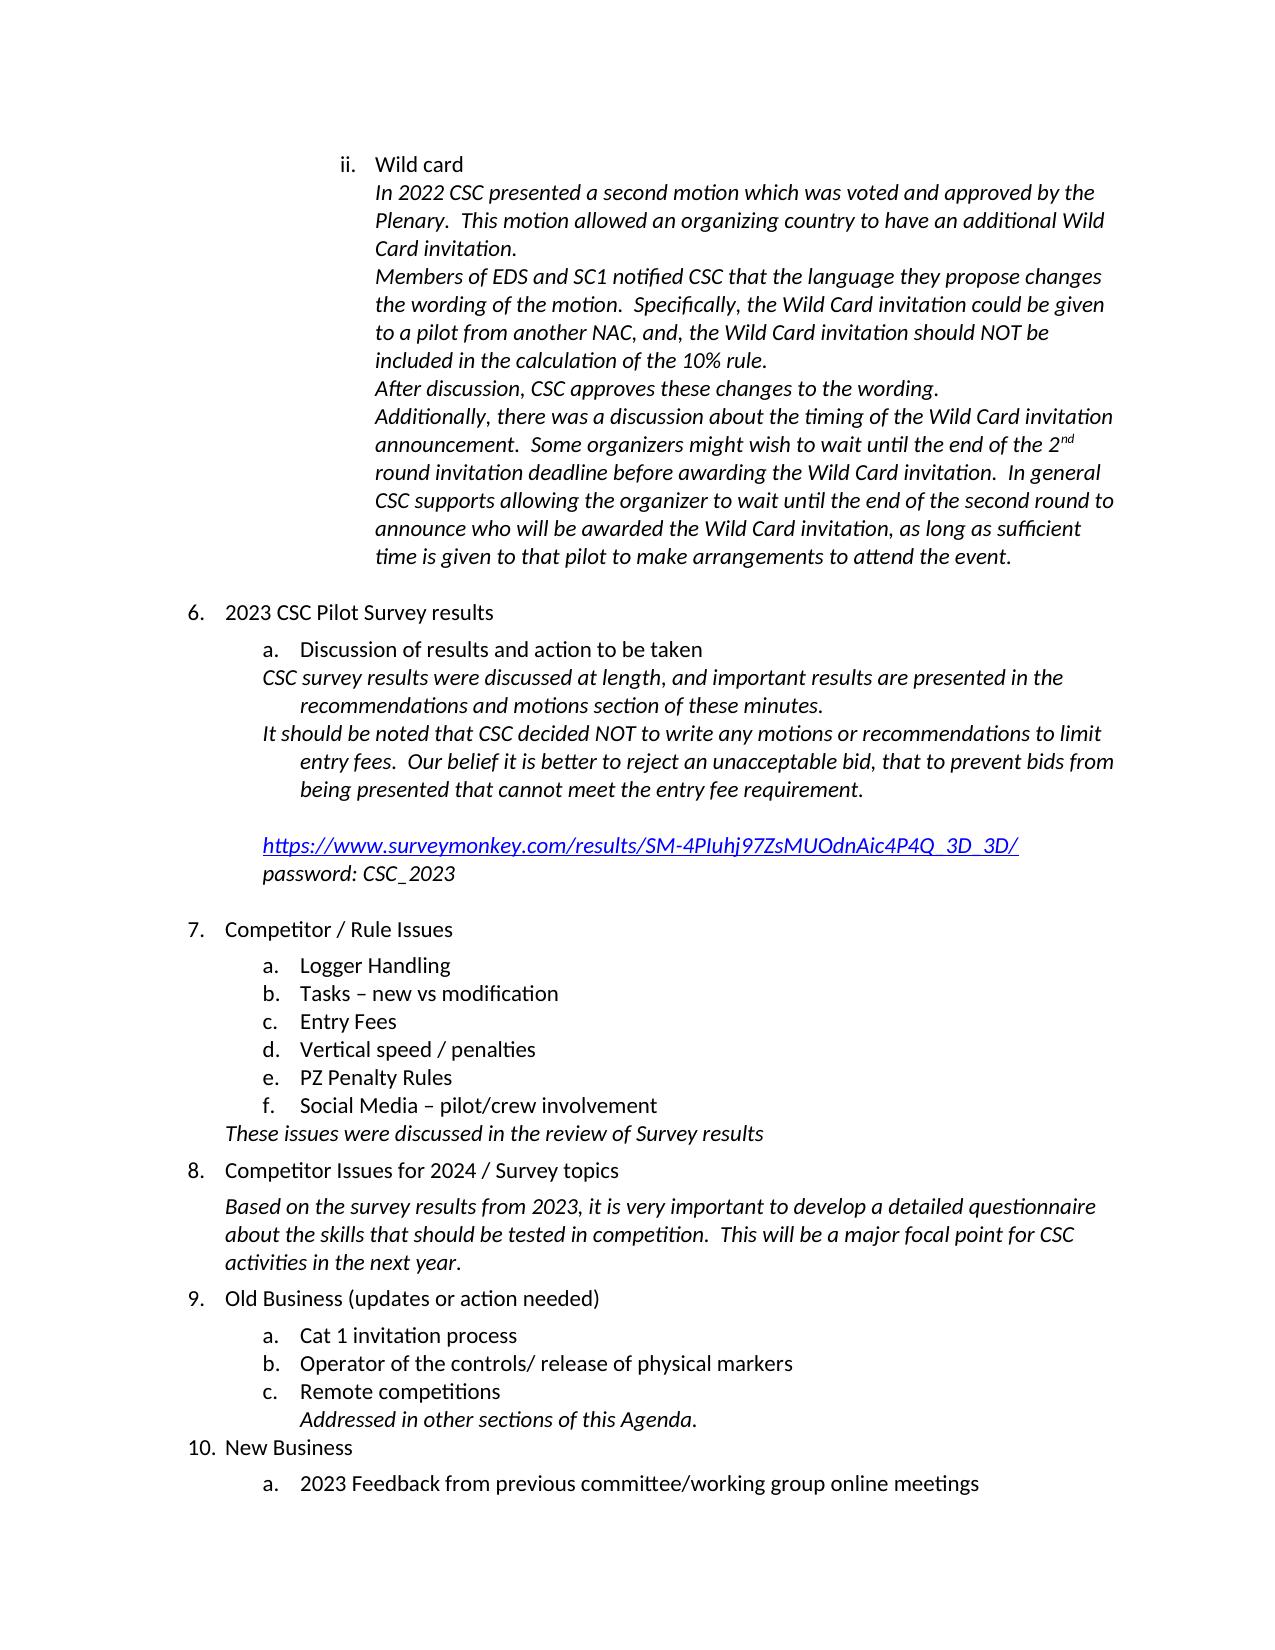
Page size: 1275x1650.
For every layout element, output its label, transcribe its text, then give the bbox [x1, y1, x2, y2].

list PZ Penalty Rules [262, 1063, 1125, 1091]
list 2023 CSC Pilot Survey results [187, 598, 1125, 626]
list In 2022 CSC presented a second motion which was voted and approved by the Plenary. This motion allowed an organizing country to have an additional Wild Card invitation. [375, 178, 1125, 262]
list Additionally, there was a discussion about the timing of the Wild Card invitation announcement. Some organizers might wish to wait until the end of the 2nd round invitation deadline before awarding the Wild Card invitation. In general CSC supports allowing the organizer to wait until the end of the second round to announce who will be awarded the Wild Card invitation, as long as sufficient time is given to that pilot to make arrangements to attend the event. [375, 402, 1125, 570]
list Old Business (updates or action needed) [187, 1284, 1125, 1312]
list Vertical speed / penalties [262, 1035, 1125, 1063]
list It should be noted that CSC decided NOT to write any motions or recommendations to limit entry fees. Our belief it is better to reject an unacceptable bid, that to prevent bids from being presented that cannot meet the entry fee requirement. [262, 719, 1125, 803]
list Operator of the controls/ release of physical markers [262, 1349, 1125, 1377]
list CSC survey results were discussed at length, and important results are presented in the recommendations and motions section of these minutes. [262, 663, 1125, 719]
list Addressed in other sections of this Agenda. [300, 1405, 1125, 1433]
list Competitor Issues for 2024 / Survey topics [187, 1156, 1125, 1184]
list Social Media – pilot/crew involvement [262, 1091, 1125, 1119]
list Discussion of results and action to be taken [262, 635, 1125, 663]
list Based on the survey results from 2023, it is very important to develop a detailed questionnaire about the skills that should be tested in competition. This will be a major focal point for CSC activities in the next year. [225, 1192, 1125, 1276]
list password: CSC_2023 [262, 859, 1125, 887]
list Entry Fees [262, 1007, 1125, 1035]
list https://www.surveymonkey.com/results/SM-4PIuhj97ZsMUOdnAic4P4Q_3D_3D/ [262, 831, 1125, 859]
list After discussion, CSC approves these changes to the wording. [375, 374, 1125, 402]
list Competitor / Rule Issues [187, 915, 1125, 943]
list Cat 1 invitation process [262, 1321, 1125, 1349]
list 2023 Feedback from previous committee/working group online meetings [262, 1469, 1125, 1497]
list These issues were discussed in the review of Survey results [225, 1119, 1125, 1147]
list Remote competitions [262, 1377, 1125, 1405]
list Tasks – new vs modification [262, 979, 1125, 1007]
list New Business [187, 1433, 1125, 1461]
list Logger Handling [262, 951, 1125, 979]
list Wild card [356, 150, 1125, 178]
list Members of EDS and SC1 notified CSC that the language they propose changes the wording of the motion. Specifically, the Wild Card invitation could be given to a pilot from another NAC, and, the Wild Card invitation should NOT be included in the calculation of the 10% rule. [375, 262, 1125, 374]
